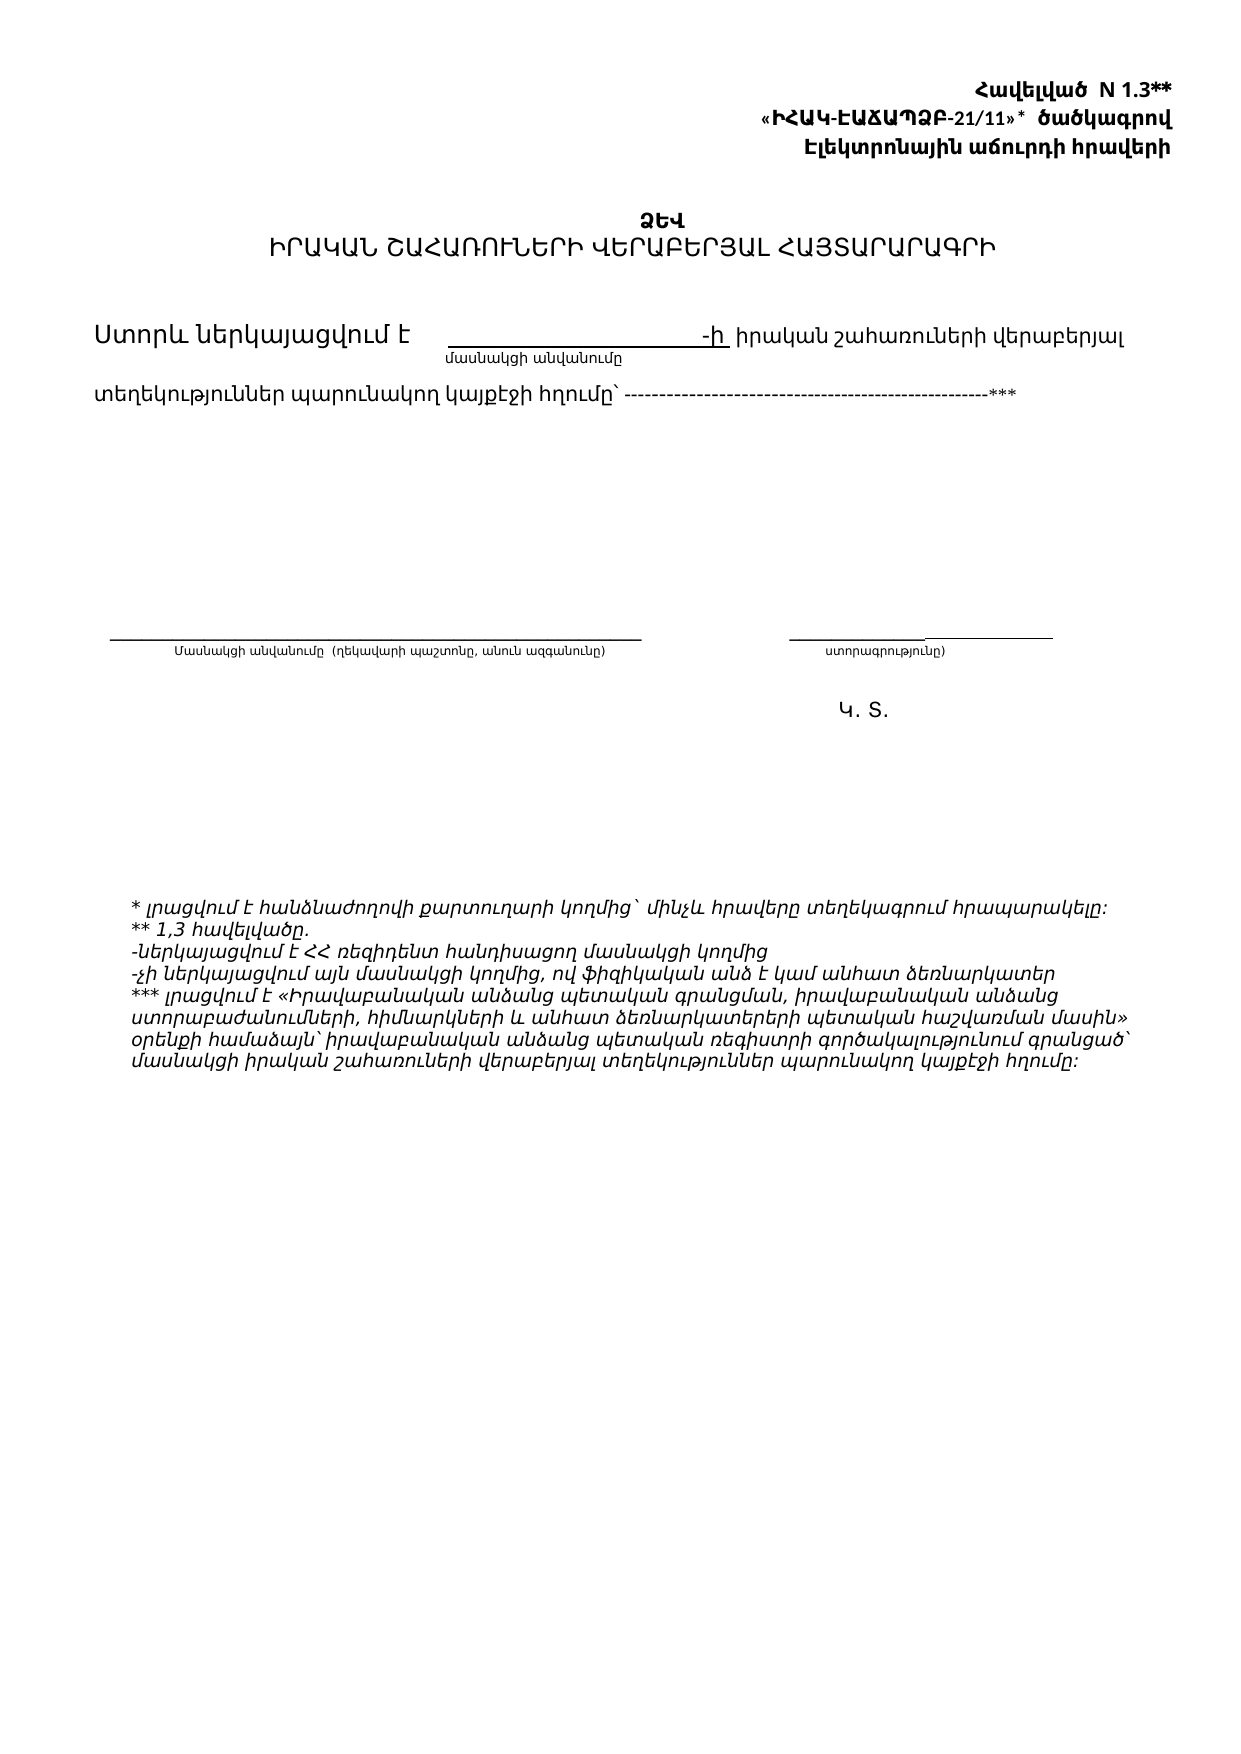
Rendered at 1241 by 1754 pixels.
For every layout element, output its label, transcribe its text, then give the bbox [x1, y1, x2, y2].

text ԻՐԱԿԱՆ ՇԱՀԱՌՈՒՆԵՐԻ ՎԵՐԱԲԵՐՅԱԼ ՀԱՅՏԱՐԱՐԱԳՐԻ [94, 233, 1171, 262]
text Էլեկտրոնային աճուրդի հրավերի [94, 132, 1171, 160]
text -ներկայացվում է ՀՀ ռեզիդենտ հանդիսացող մասնակցի կողմից [131, 941, 1171, 963]
text * լրացվում է հանձնաժողովի քարտուղարի կողմից` մինչև հրավերը տեղեկագրում հրապարակելը: [131, 897, 1171, 919]
text Կ. Տ. [94, 698, 1171, 722]
text Հավելված N 1.3** [94, 75, 1171, 103]
text մասնակցի անվանումը [94, 350, 1171, 379]
text ___________________________________________________ _____________ Մասնակցի անվանումը (ղեկավարի պաշտոնը, անուն ազգանունը) ստորագրությունը) [94, 617, 1171, 669]
text ** 1,3 հավելվածը․ [131, 919, 1171, 941]
text *** լրացվում է «Իրավաբանական անձանց պետական գրանցման, իրավաբանական անձանց ստորաբաժանումների, հիմնարկների և անհատ ձեռնարկատերերի պետական հաշվառման մասին» օրենքի համաձայն՝ իրավաբանական անձանց պետական ռեգիստրի գործակալությունում գրանցած՝ մասնակցի իրական շահառուների վերաբերյալ տեղեկություններ պարունակող կայքէջի հղումը: [131, 985, 1171, 1072]
text -չի ներկայացվում այն մասնակցի կողմից, ով ֆիզիկական անձ է կամ անհատ ձեռնարկատեր [131, 963, 1171, 985]
text Ստորև ներկայացվում է -ի իրական շահառուների վերաբերյալ [94, 321, 1171, 350]
text ՁԵՎ [94, 209, 1171, 233]
text տեղեկություններ պարունակող կայքէջի հղումը՝ ----------------------------------------------------*** [94, 379, 1171, 408]
text «ԻՀԱԿ-ԷԱՃԱՊՁԲ-21/11»* ծածկագրով [94, 103, 1171, 132]
